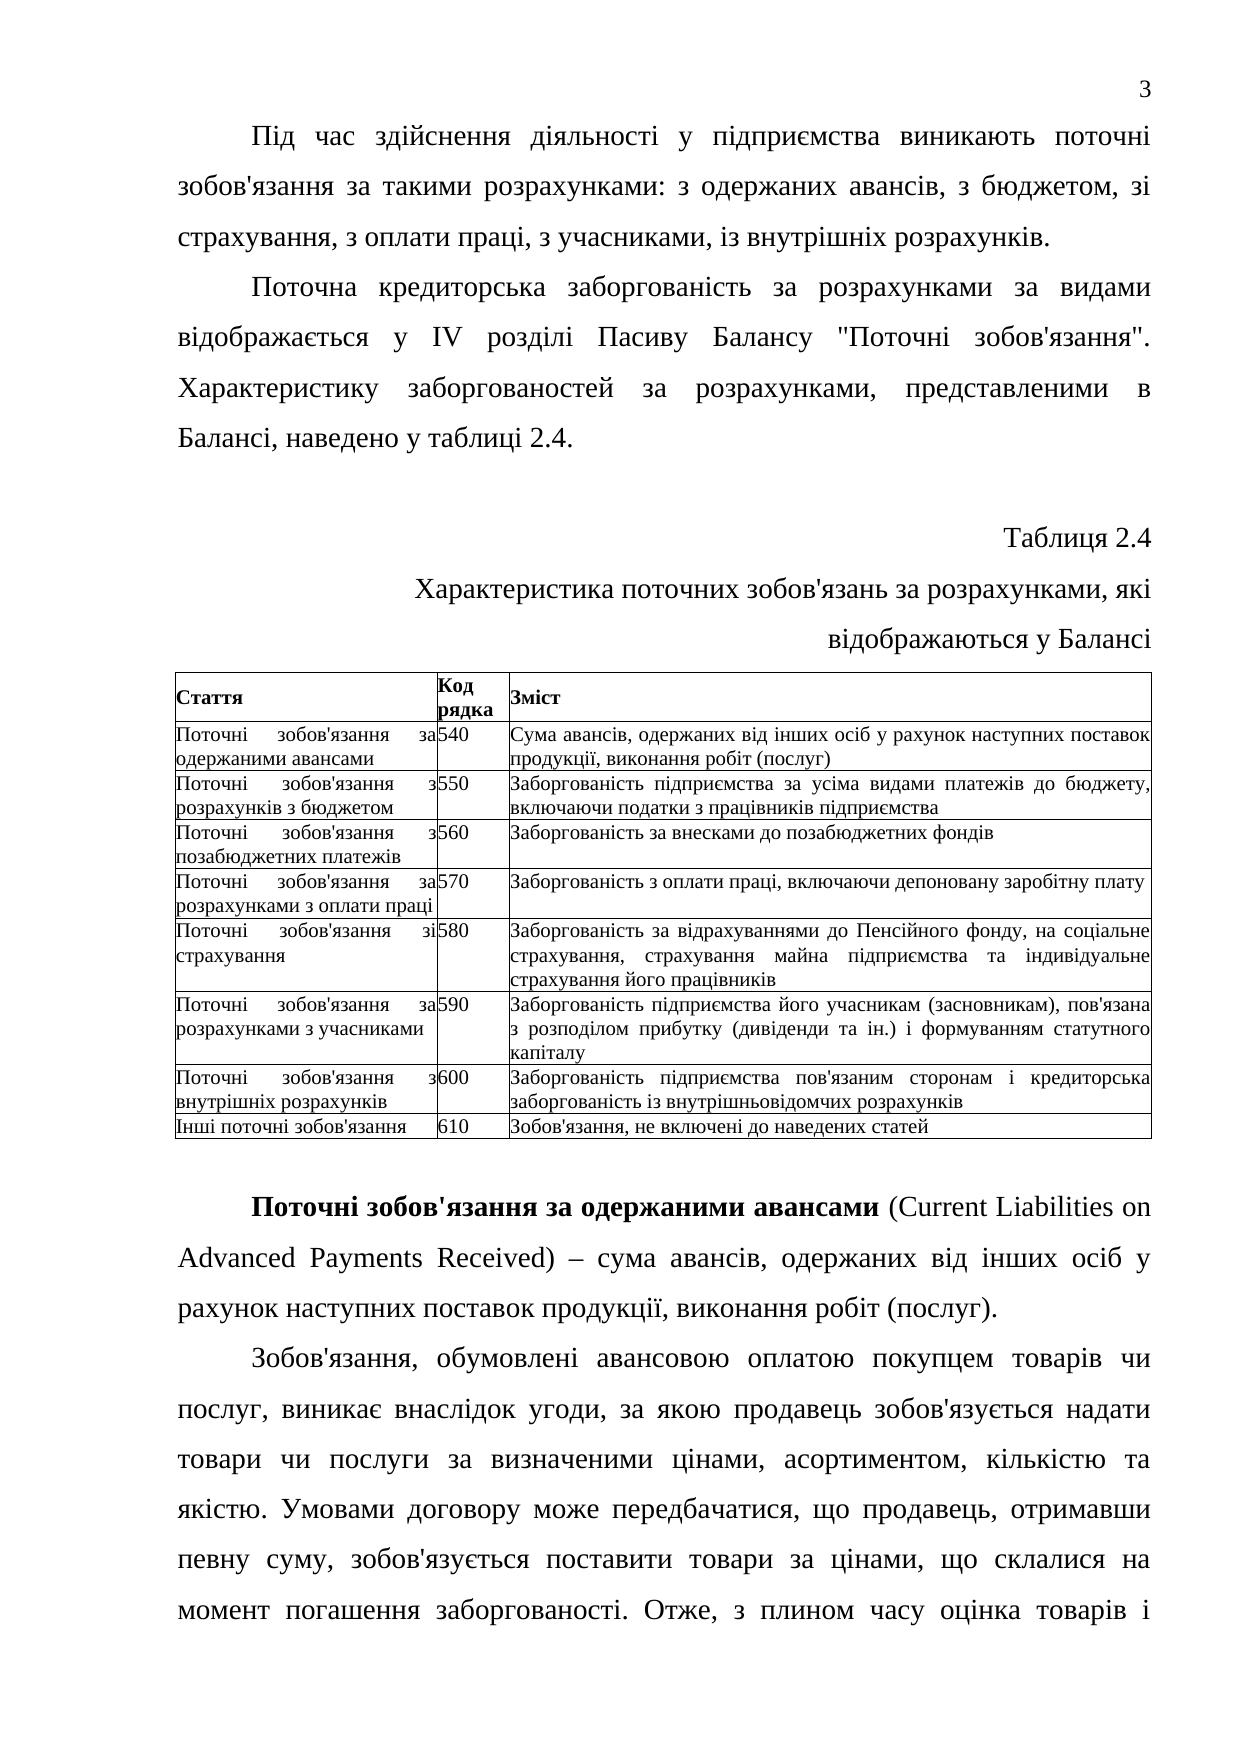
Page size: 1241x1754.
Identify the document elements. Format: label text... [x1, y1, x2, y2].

table_cell 560 [438, 820, 509, 868]
table_cell 590 [438, 992, 509, 1064]
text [177, 1340, 1152, 1626]
table_cell Заборгованість за відрахуваннями до Пенсійного фонду, на соціальне страхування, страхування майна підприємства та індивідуальне страхування його працівників [510, 919, 1151, 991]
table_cell Заборгованість підприємства його учасникам (засновникам), пов'язана з розподілом прибутку (дивіденди та ін.) і формуванням статутного капіталу [510, 992, 1151, 1064]
table_cell 550 [438, 771, 509, 819]
table_cell Заборгованість за внесками до позабюджетних фондів [510, 820, 1151, 868]
table_cell Заборгованість підприємства пов'язаним сторонам і кредиторська заборгованість із внутрішньовідомчих розрахунків [510, 1065, 1151, 1113]
table_cell 540 [438, 722, 509, 770]
table_cell Заборгованість підприємства за усіма видами платежів до бюджету, включаючи податки з працівників підприємства [510, 771, 1151, 819]
table_cell Заборгованість з оплати праці, включаючи депоновану заробітну плату [510, 869, 1151, 917]
table_cell 600 [438, 1065, 509, 1113]
table_cell Поточні зобов'язання зі страхування [176, 919, 437, 991]
table_cell Поточні зобов'язання за одержаними авансами [176, 722, 437, 770]
table_cell 580 [438, 919, 509, 991]
table_cell Поточні зобов'язання за розрахунками з учасниками [176, 992, 437, 1064]
table_cell Зобов'язання, не включені до наведених статей [510, 1114, 1151, 1138]
table_header Зміст [510, 673, 1151, 721]
text Характеристика поточних зобов'язань за розрахунками, які відображаються у Балансі [177, 571, 1152, 655]
table_cell Поточні зобов'язання з позабюджетних платежів [176, 820, 437, 868]
table_cell Поточні зобов'язання за розрахунками з оплати праці [176, 869, 437, 917]
table_header Код рядка [438, 673, 509, 721]
table_cell 610 [438, 1114, 509, 1138]
table_cell Сума авансів, одержаних від інших осіб у рахунок наступних поставок продукції, виконання робіт (послуг) [510, 722, 1151, 770]
text Поточні зобов'язання за одержаними авансами (Current Liabilities on Advanced Payments Received) – сума авансів, одержаних від інших осіб у рахунок наступних поставок продукції, виконання робіт (послуг). [177, 1189, 1152, 1324]
table_header Стаття [176, 673, 437, 721]
table_cell Поточні зобов'язання з розрахунків з бюджетом [176, 771, 437, 819]
table_cell Поточні зобов'язання з внутрішніх розрахунків [176, 1065, 437, 1113]
text Поточна кредиторська заборгованість за розрахунками за видами відображається у IV розділі Пасиву Балансу "Поточні зобов'язання". Характеристику заборгованостей за розрахунками, представленими в Балансі, наведено у таблиці 2.4. [177, 269, 1152, 453]
table_cell Інші поточні зобов'язання [176, 1114, 437, 1138]
text Під час здійснення діяльності у підприємства виникають поточні зобов'язання за такими розрахунками: з одержаних авансів, з бюджетом, зі страхування, з оплати праці, з учасниками, із внутрішніх розрахунків. [177, 118, 1152, 252]
text Таблиця 2.4 [177, 521, 1152, 554]
table_cell 570 [438, 869, 509, 917]
